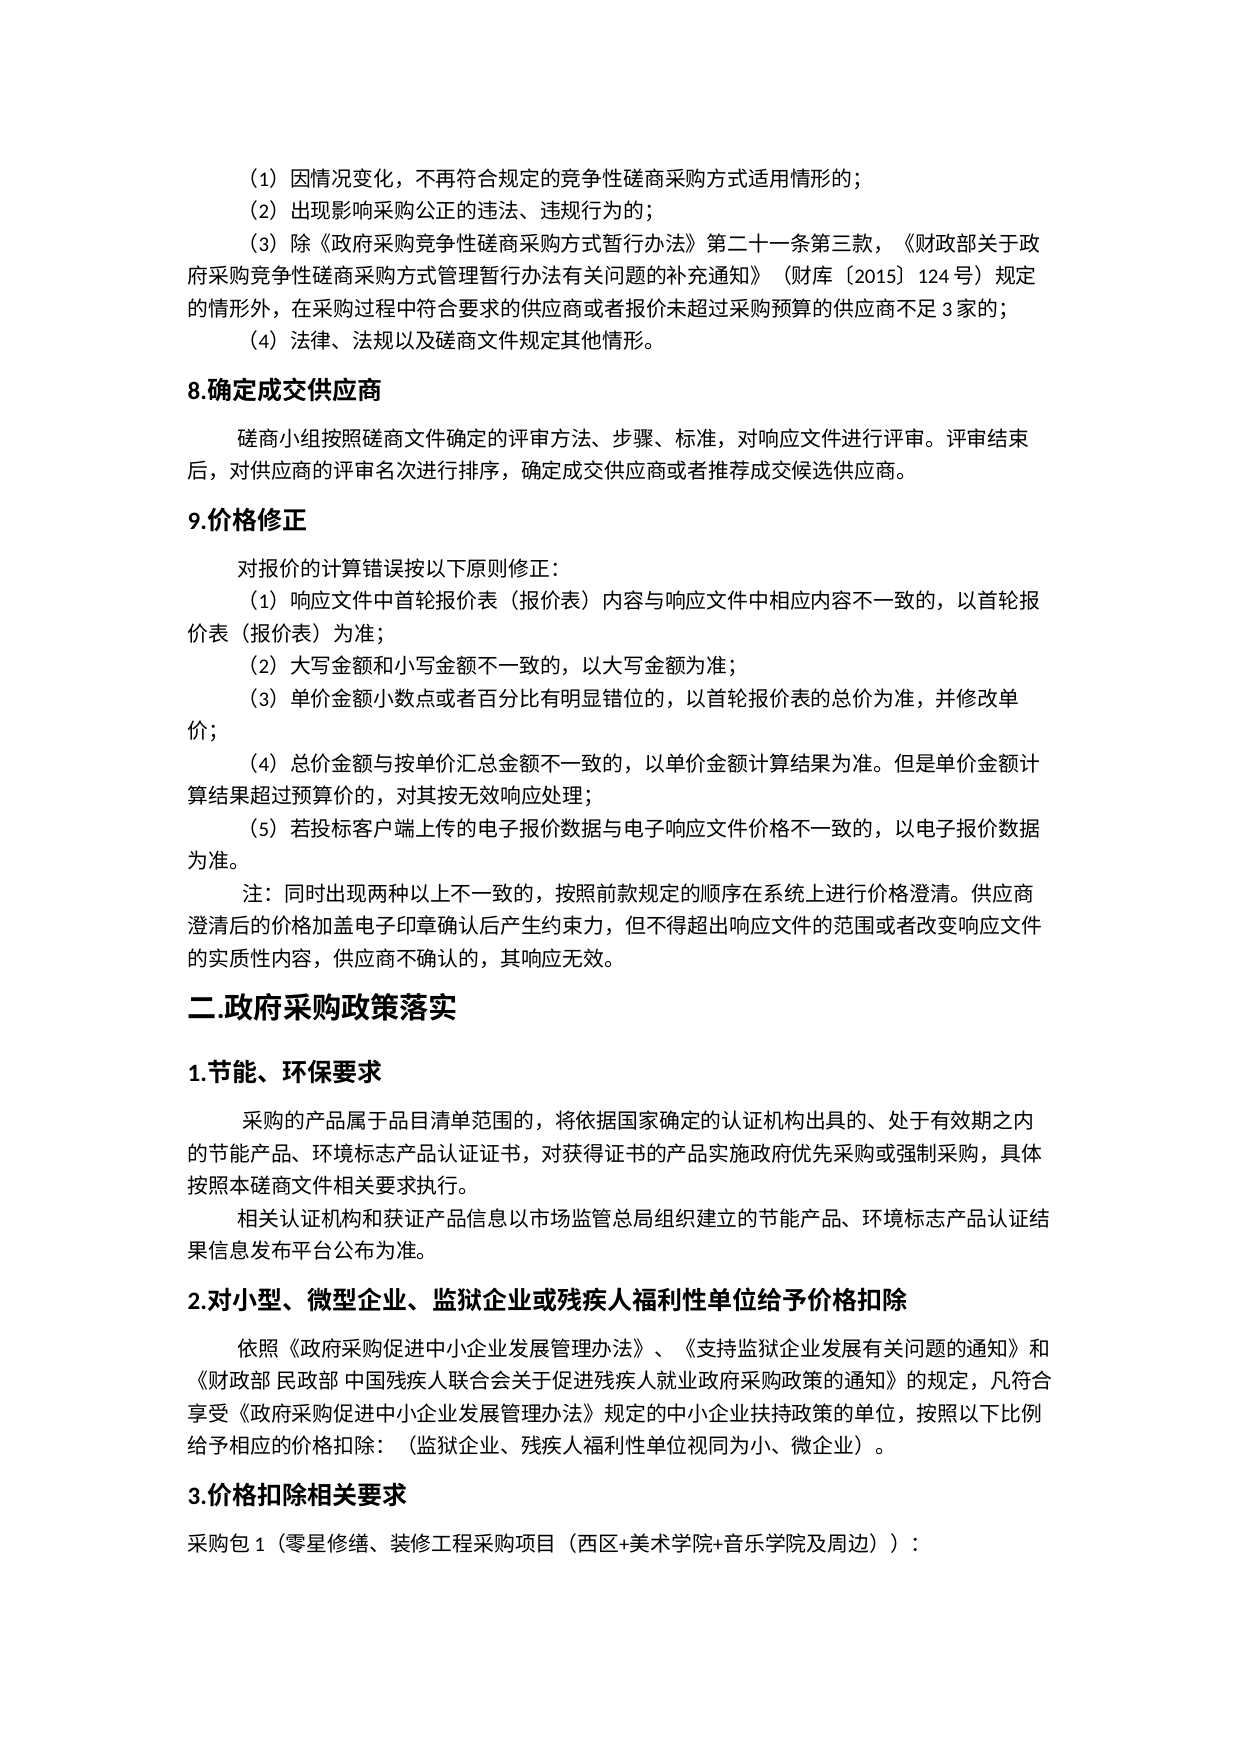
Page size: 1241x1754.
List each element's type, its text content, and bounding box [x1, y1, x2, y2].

text 9.价格修正 [187, 487, 1053, 552]
text （1）响应文件中首轮报价表（报价表）内容与响应文件中相应内容不一致的，以首轮报价表（报价表）为准； [187, 584, 1053, 649]
text （2）大写金额和小写金额不一致的，以大写金额为准； [187, 649, 1053, 682]
text 2.对小型、微型企业、监狱企业或残疾人福利性单位给予价格扣除 [187, 1267, 1053, 1332]
text （1）因情况变化，不再符合规定的竞争性磋商采购方式适用情形的； [187, 162, 1053, 194]
text 对报价的计算错误按以下原则修正： [187, 552, 1053, 584]
text （3）单价金额小数点或者百分比有明显错位的，以首轮报价表的总价为准，并修改单价； [187, 682, 1053, 747]
text 1.节能、环保要求 [187, 1039, 1053, 1104]
text （4）总价金额与按单价汇总金额不一致的，以单价金额计算结果为准。但是单价金额计算结果超过预算价的，对其按无效响应处理； [187, 747, 1053, 812]
text 3.价格扣除相关要求 [187, 1462, 1053, 1527]
text （3）除《政府采购竞争性磋商采购方式暂行办法》第二十一条第三款，《财政部关于政府采购竞争性磋商采购方式管理暂行办法有关问题的补充通知》（财库〔2015〕124号）规定的情形外，在采购过程中符合要求的供应商或者报价未超过采购预算的供应商不足3家的； [187, 227, 1053, 324]
text 二.政府采购政策落实 [187, 974, 1053, 1039]
text 相关认证机构和获证产品信息以市场监管总局组织建立的节能产品、环境标志产品认证结果信息发布平台公布为准。 [187, 1202, 1053, 1267]
text （4）法律、法规以及磋商文件规定其他情形。 [187, 324, 1053, 357]
text 依照《政府采购促进中小企业发展管理办法》、《支持监狱企业发展有关问题的通知》和《财政部 民政部 中国残疾人联合会关于促进残疾人就业政府采购政策的通知》的规定，凡符合享受《政府采购促进中小企业发展管理办法》规定的中小企业扶持政策的单位，按照以下比例给予相应的价格扣除：（监狱企业、残疾人福利性单位视同为小、微企业）。 [187, 1332, 1053, 1462]
text （2）出现影响采购公正的违法、违规行为的； [187, 194, 1053, 227]
text （5）若投标客户端上传的电子报价数据与电子响应文件价格不一致的，以电子报价数据为准。 [187, 812, 1053, 877]
text 磋商小组按照磋商文件确定的评审方法、步骤、标准，对响应文件进行评审。评审结束后，对供应商的评审名次进行排序，确定成交供应商或者推荐成交候选供应商。 [187, 422, 1053, 487]
text 注：同时出现两种以上不一致的，按照前款规定的顺序在系统上进行价格澄清。供应商澄清后的价格加盖电子印章确认后产生约束力，但不得超出响应文件的范围或者改变响应文件的实质性内容，供应商不确认的，其响应无效。 [187, 877, 1053, 974]
text 采购的产品属于品目清单范围的，将依据国家确定的认证机构出具的、处于有效期之内的节能产品、环境标志产品认证证书，对获得证书的产品实施政府优先采购或强制采购，具体按照本磋商文件相关要求执行。 [187, 1104, 1053, 1202]
text 采购包1（零星修缮、装修工程采购项目（西区+美术学院+音乐学院及周边））： [187, 1527, 1053, 1559]
text 8.确定成交供应商 [187, 357, 1053, 422]
